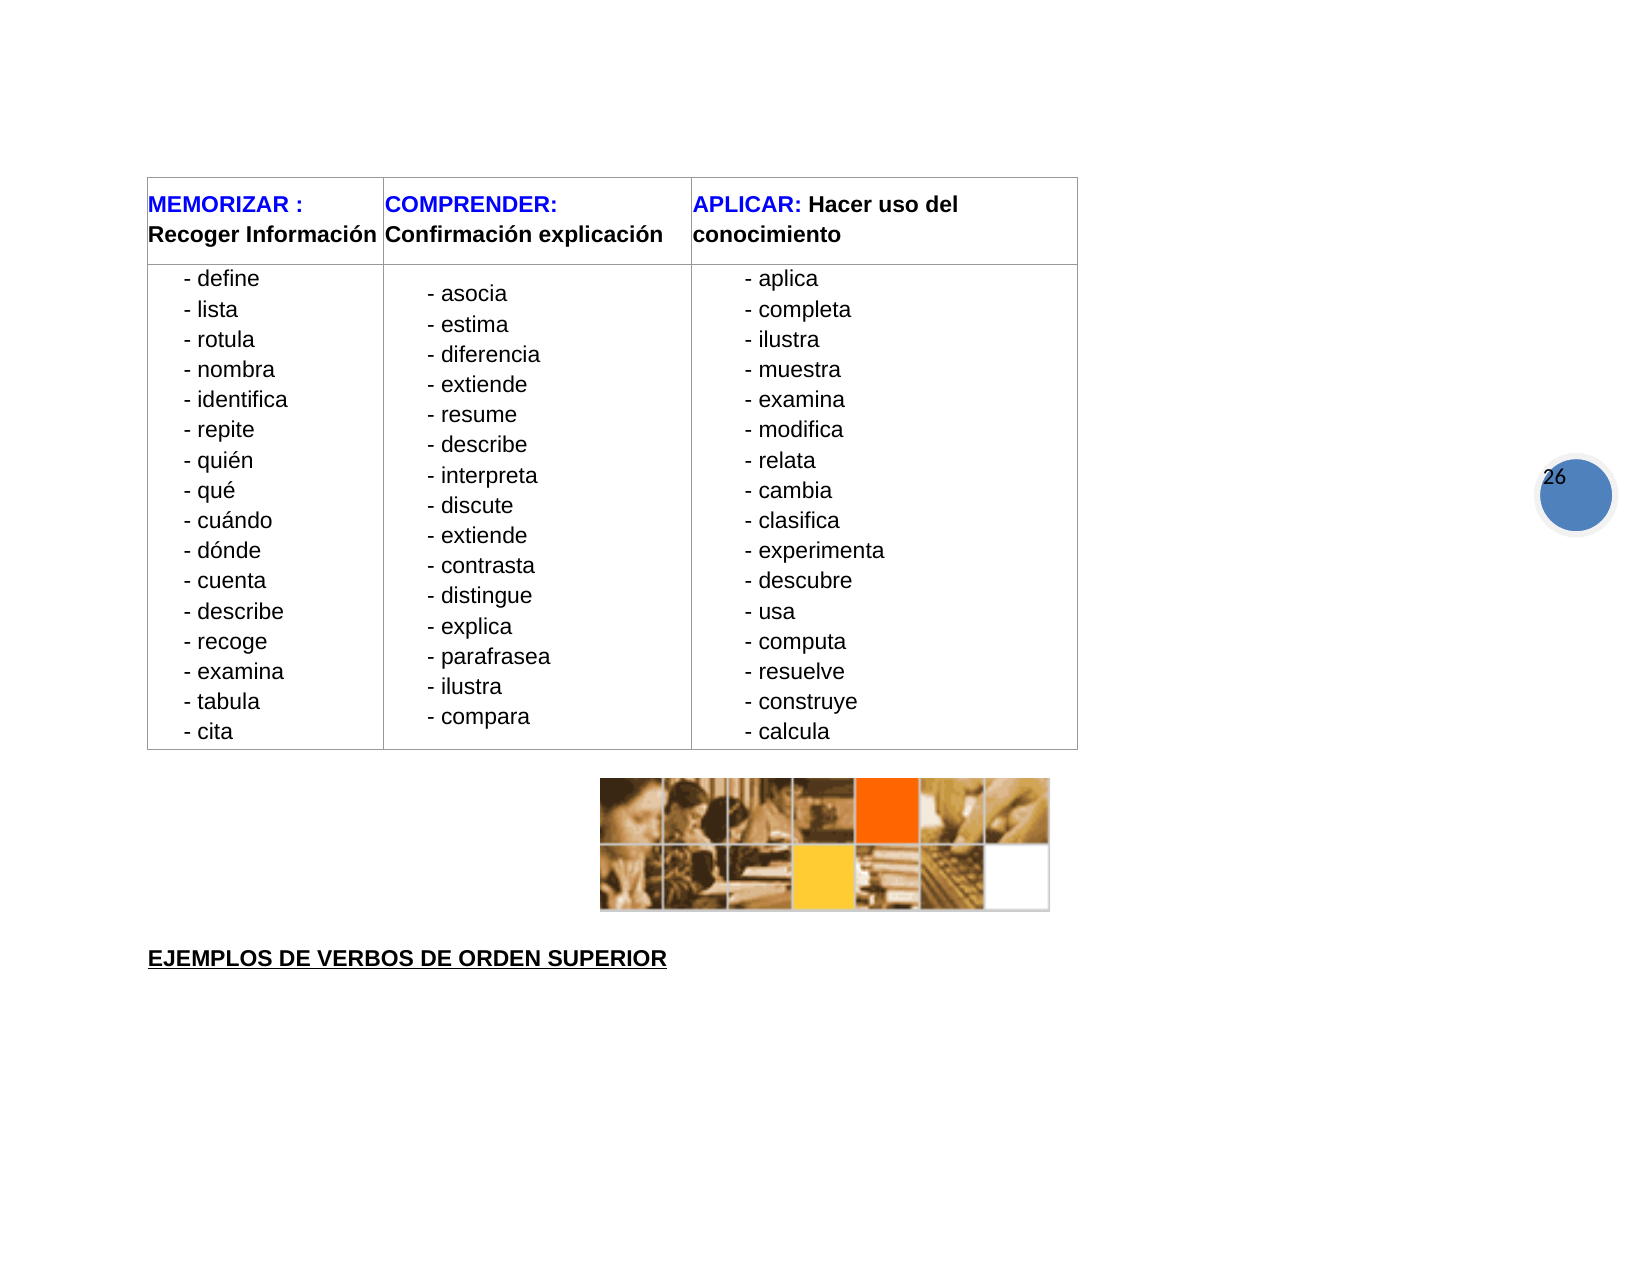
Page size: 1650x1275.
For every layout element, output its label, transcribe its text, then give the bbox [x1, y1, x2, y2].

table_header MEMORIZAR : Recoger Información [148, 178, 383, 264]
table_cell - asocia - estima - diferencia - extiende - resume - describe - interpreta - discute - extiende - contrasta - distingue - explica - parafrasea - ilustra - compara [384, 265, 691, 749]
table_cell - define - lista - rotula - nombra - identifica - repite - quién - qué - cuándo - dónde - cuenta - describe - recoge - examina - tabula - cita [148, 265, 383, 749]
text EJEMPLOS DE VERBOS DE ORDEN SUPERIOR [148, 945, 1502, 971]
table_header COMPRENDER: Confirmación explicación [384, 178, 691, 264]
table_header APLICAR: Hacer uso del conocimiento [692, 178, 1077, 264]
picture [600, 778, 1050, 912]
table_cell - aplica - completa - ilustra - muestra - examina - modifica - relata - cambia - clasifica - experimenta - descubre - usa - computa - resuelve - construye - calcula [692, 265, 1077, 749]
